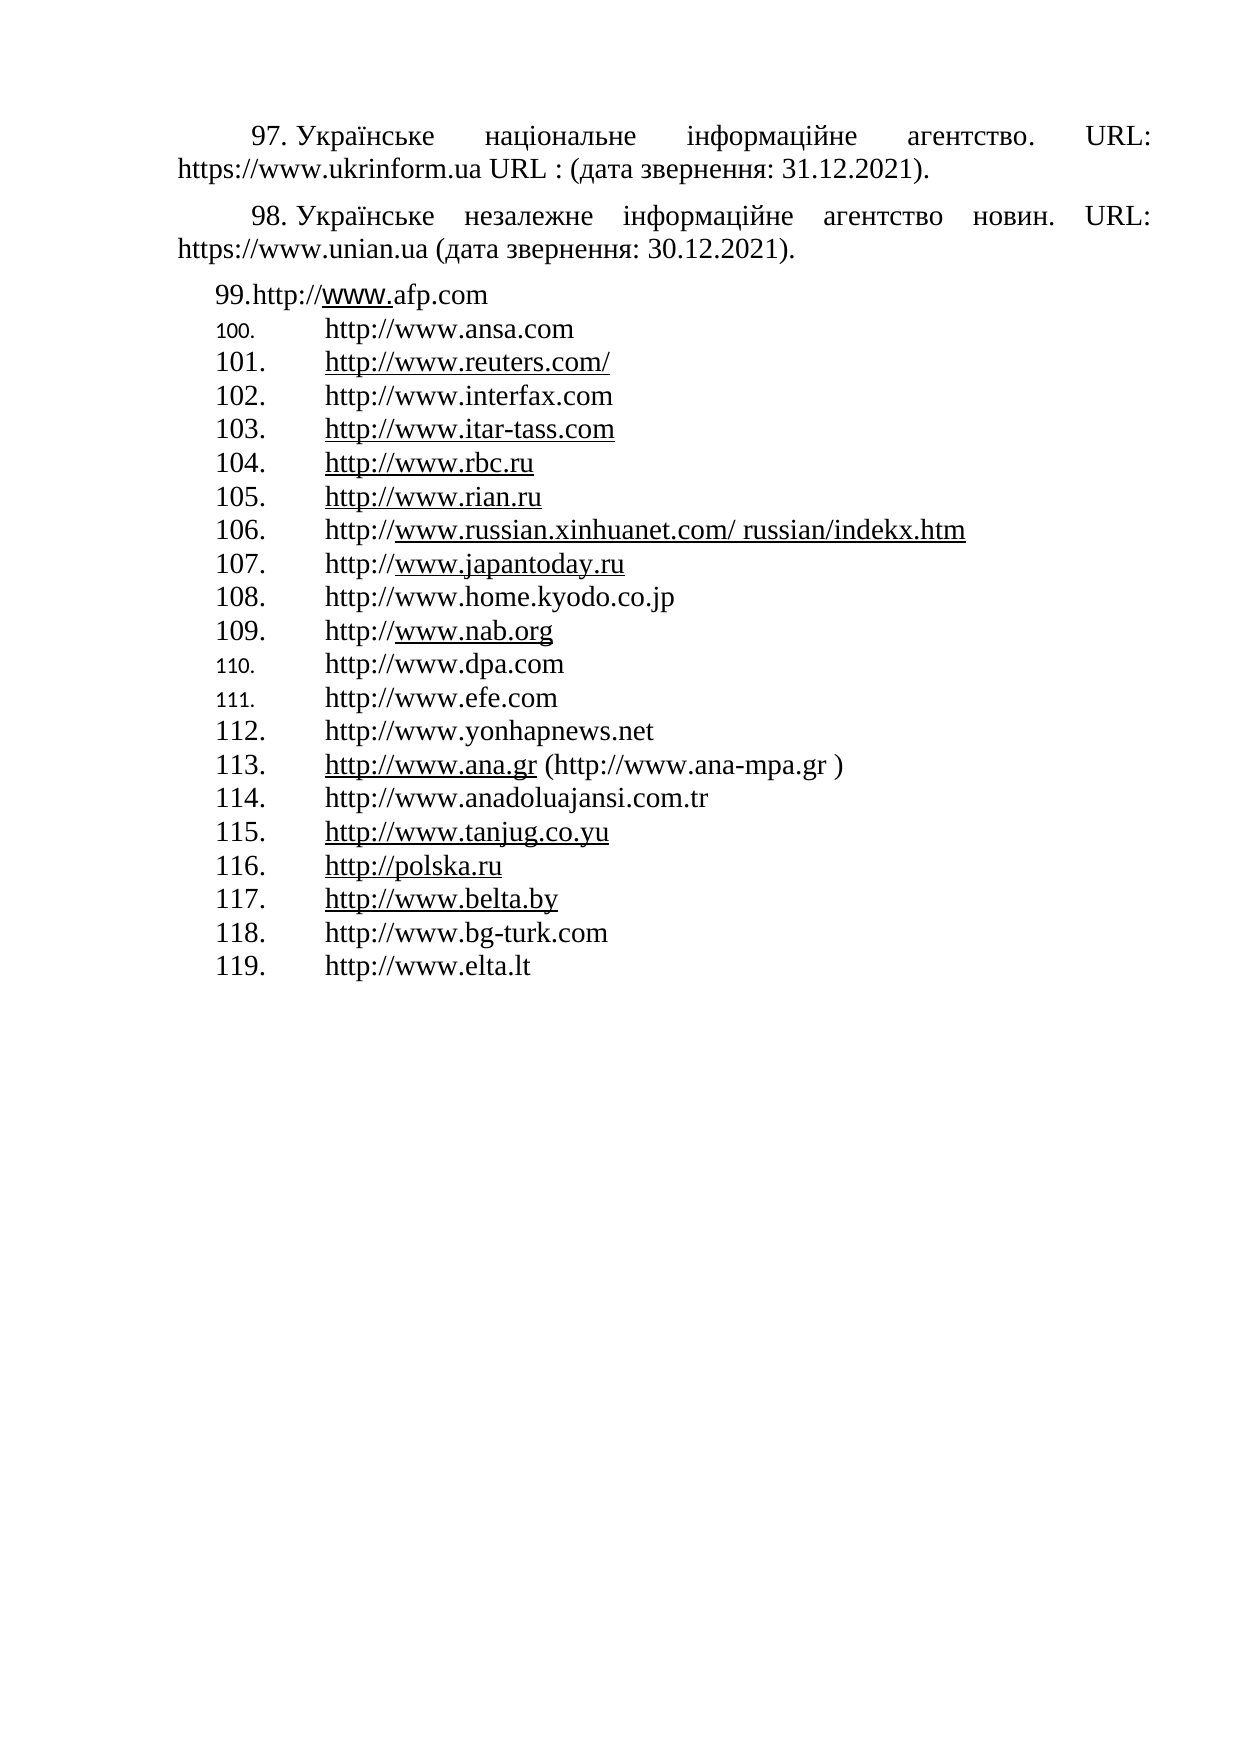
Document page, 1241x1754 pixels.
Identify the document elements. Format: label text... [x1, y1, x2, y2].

list http://www.bg-turk.com [215, 915, 1152, 948]
list http://www.japantoday.ru [215, 546, 1152, 579]
list http://www.dpa.com [215, 646, 1152, 680]
list http://www.tanjug.co.yu [215, 814, 1152, 848]
list http://www.rian.ru [215, 479, 1152, 512]
list http://www.ana.gr (http://www.ana-mpa.gr ) [215, 747, 1152, 781]
list http://www.reuters.com/ [215, 344, 1152, 378]
list http://www.rbc.ru [215, 445, 1152, 479]
list http://www.efe.com [215, 680, 1152, 713]
list http://www.yonhapnews.net [215, 713, 1152, 747]
list Українське національне інформаційне агентство. URL: https://www.ukrinform.ua URL : (дата звернення: 31.12.2021). [177, 118, 1152, 185]
subtitle http://www.afp.com [215, 277, 1152, 311]
list http://www.russian.xinhuanet.com/ russian/indekx.htm [215, 512, 1152, 546]
list http://www.interfax.com [215, 378, 1152, 412]
list http://www.belta.by [215, 881, 1152, 915]
list http://www.home.kyodo.co.jp [215, 579, 1152, 613]
list http://www.itar-tass.com [215, 412, 1152, 445]
list http://www.elta.lt [215, 948, 1152, 982]
list http://polska.ru [215, 848, 1152, 881]
list http://www.anadoluajansi.com.tr [215, 781, 1152, 814]
list http://www.ansa.com [215, 311, 1152, 344]
list http://www.nab.org [215, 613, 1152, 646]
list Українське незалежне інформаційне агентство новин. URL: https://www.unian.ua (дата звернення: 30.12.2021). [177, 198, 1152, 265]
